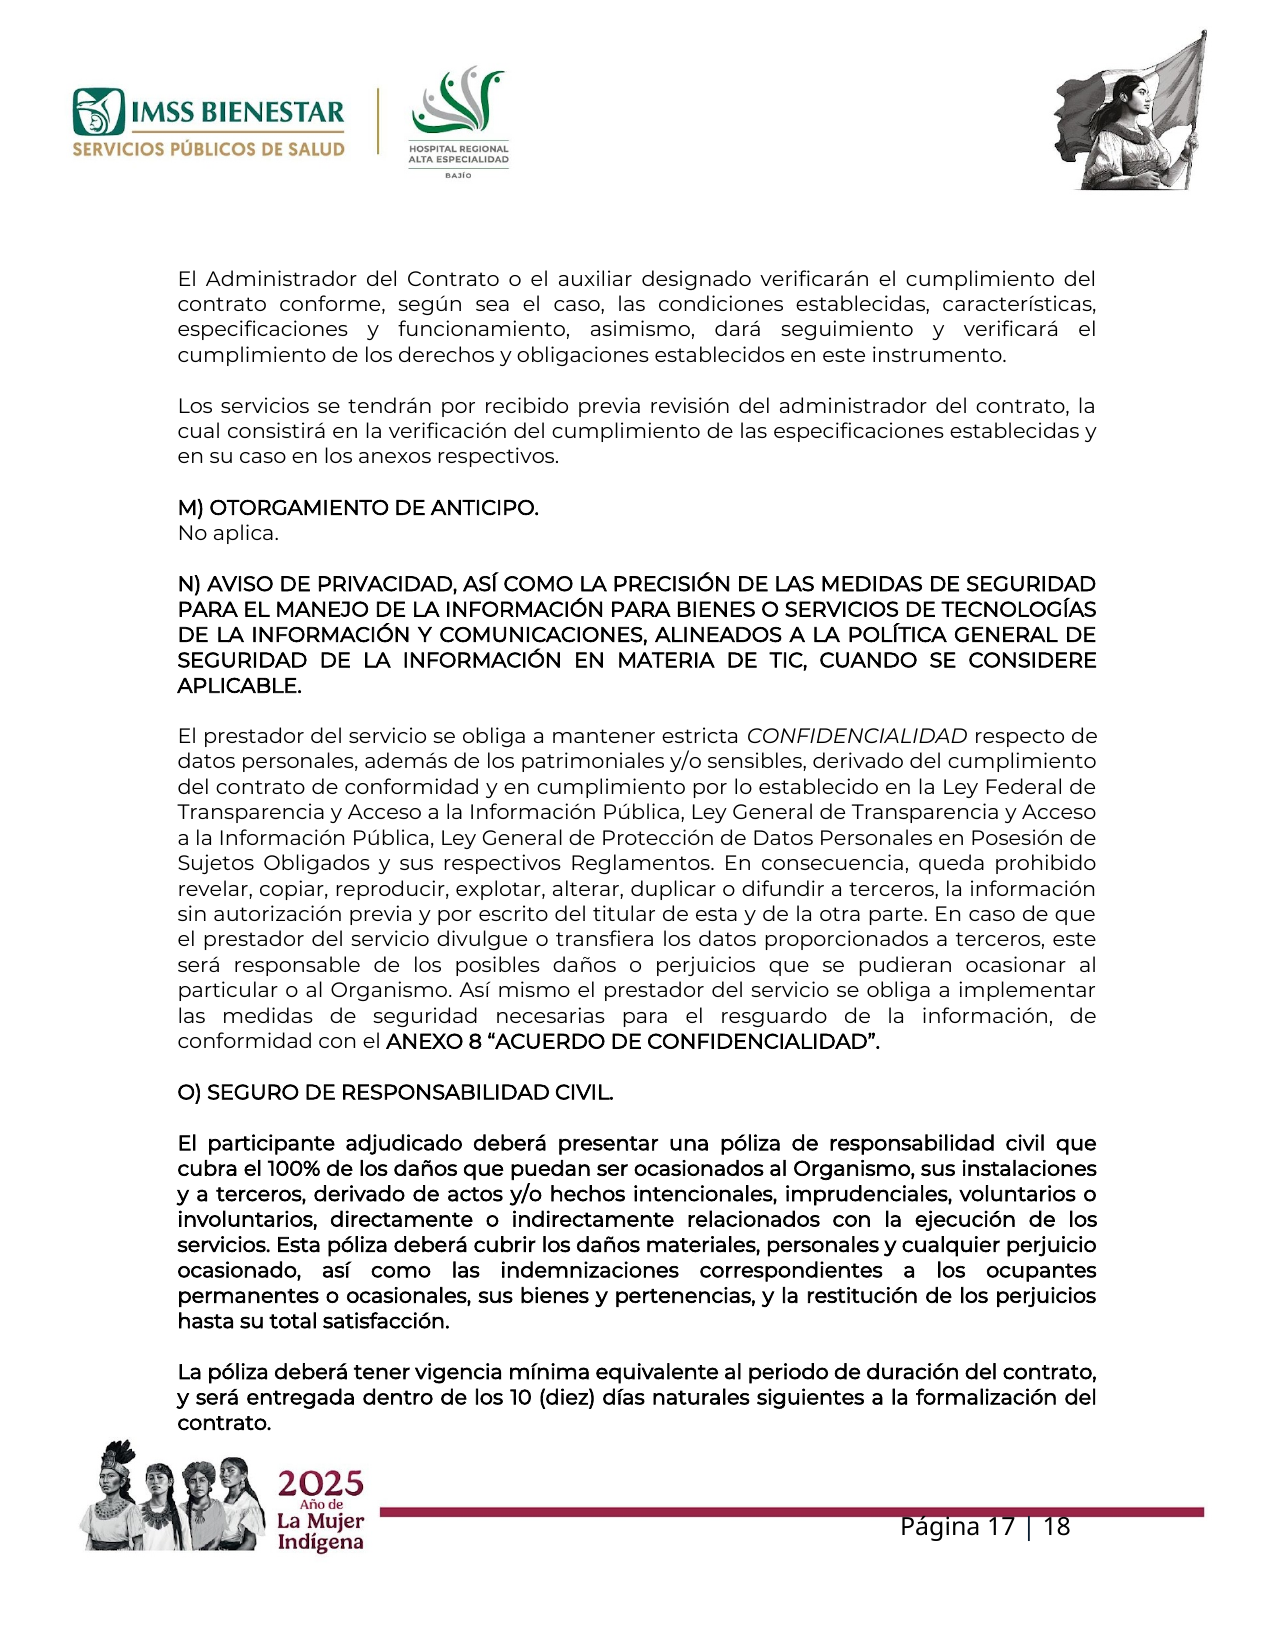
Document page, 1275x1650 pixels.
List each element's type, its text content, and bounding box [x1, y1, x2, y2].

text Los servicios se tendrán por recibido previa revisión del administrador del contrato, la cual consistirá en la verificación del cumplimiento de las especificaciones establecidas y en su caso en los anexos respectivos. [177, 393, 1098, 469]
text O) SEGURO DE RESPONSABILIDAD CIVIL. [177, 1079, 1098, 1104]
text N) AVISO DE PRIVACIDAD, ASÍ COMO LA PRECISIÓN DE LAS MEDIDAS DE SEGURIDAD PARA EL MANEJO DE LA INFORMACIÓN PARA BIENES O SERVICIOS DE TECNOLOGÍAS DE LA INFORMACIÓN Y COMUNICACIONES, ALINEADOS A LA POLÍTICA GENERAL DE SEGURIDAD DE LA INFORMACIÓN EN MATERIA DE TIC, CUANDO SE CONSIDERE APLICABLE. [177, 571, 1098, 698]
text El participante adjudicado deberá presentar una póliza de responsabilidad civil que cubra el 100% de los daños que puedan ser ocasionados al Organismo, sus instalaciones y a terceros, derivado de actos y/o hechos intencionales, imprudenciales, voluntarios o involuntarios, directamente o indirectamente relacionados con la ejecución de los servicios. Esta póliza deberá cubrir los daños materiales, personales y cualquier perjuicio ocasionado, así como las indemnizaciones correspondientes a los ocupantes permanentes o ocasionales, sus bienes y pertenencias, y la restitución de los perjuicios hasta su total satisfacción. [177, 1130, 1098, 1333]
picture [2, 0, 1275, 1650]
text El Administrador del Contrato o el auxiliar designado verificarán el cumplimiento del contrato conforme, según sea el caso, las condiciones establecidas, características, especificaciones y funcionamiento, asimismo, dará seguimiento y verificará el cumplimiento de los derechos y obligaciones establecidos en este instrumento. [177, 266, 1098, 367]
text La póliza deberá tener vigencia mínima equivalente al periodo de duración del contrato, y será entregada dentro de los 10 (diez) días naturales siguientes a la formalización del contrato. [177, 1359, 1098, 1435]
text M) OTORGAMIENTO DE ANTICIPO. [177, 494, 1098, 520]
text No aplica. [177, 520, 1093, 545]
text El prestador del servicio se obliga a mantener estricta CONFIDENCIALIDAD respecto de datos personales, además de los patrimoniales y/o sensibles, derivado del cumplimiento del contrato de conformidad y en cumplimiento por lo establecido en la Ley Federal de Transparencia y Acceso a la Información Pública, Ley General de Transparencia y Acceso a la Información Pública, Ley General de Protección de Datos Personales en Posesión de Sujetos Obligados y sus respectivos Reglamentos. En consecuencia, queda prohibido revelar, copiar, reproducir, explotar, alterar, duplicar o difundir a terceros, la información sin autorización previa y por escrito del titular de esta y de la otra parte. En caso de que el prestador del servicio divulgue o transfiera los datos proporcionados a terceros, este será responsable de los posibles daños o perjuicios que se pudieran ocasionar al particular o al Organismo. Así mismo el prestador del servicio se obliga a implementar las medidas de seguridad necesarias para el resguardo de la información, de conformidad con el ANEXO 8 “ACUERDO DE CONFIDENCIALIDAD”. [177, 723, 1098, 1054]
